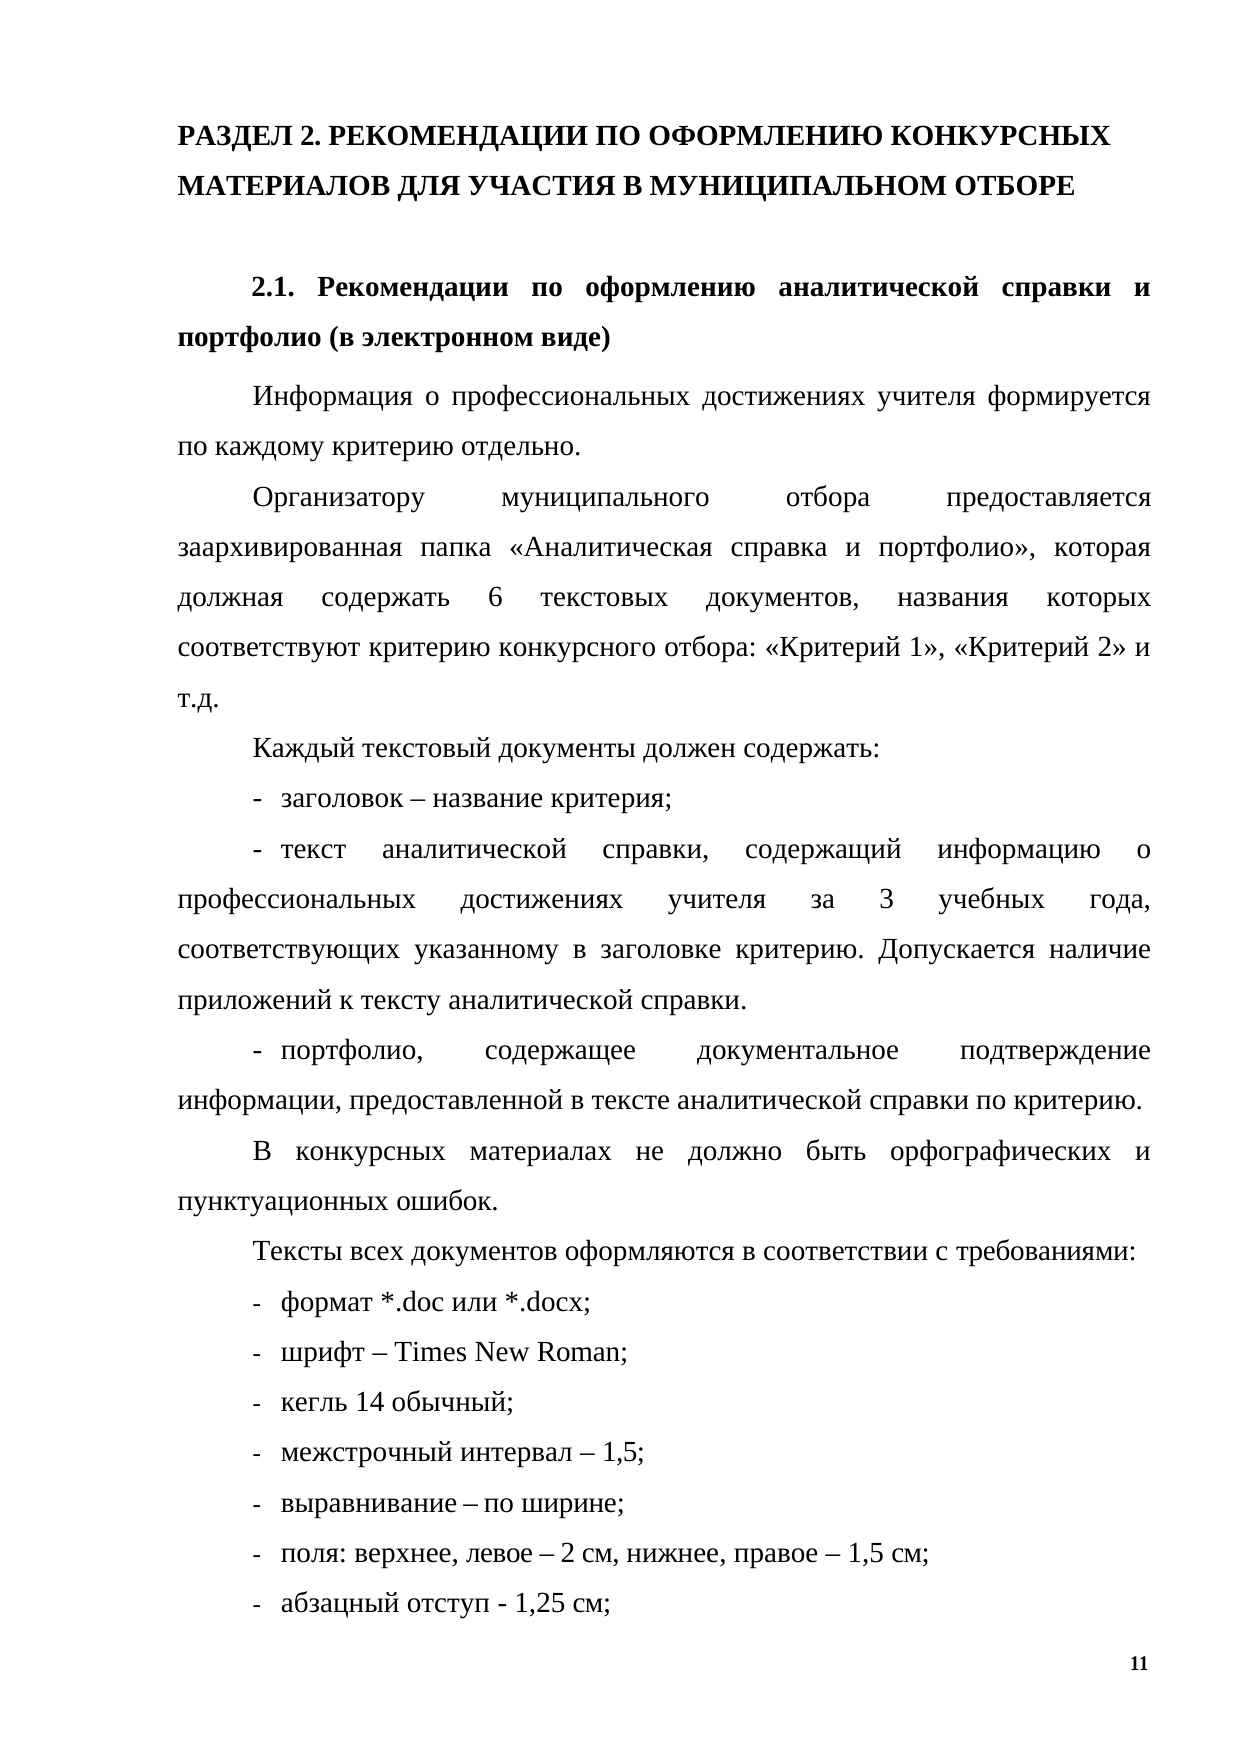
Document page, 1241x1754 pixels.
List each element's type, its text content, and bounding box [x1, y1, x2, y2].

text Тексты всех документов оформляются в соответствии с требованиями: [177, 1233, 1152, 1267]
text В конкурсных материалах не должно быть орфографических и пунктуационных ошибок. [177, 1133, 1152, 1217]
text РАЗДЕЛ 2. РЕКОМЕНДАЦИИ ПО ОФОРМЛЕНИЮ КОНКУРСНЫХ МАТЕРИАЛОВ ДЛЯ УЧАСТИЯ В МУНИЦИПАЛЬНОМ ОТБОРЕ [177, 118, 1152, 202]
list формат *.doc или *.docx; [177, 1284, 1152, 1317]
text Организатору муниципального отбора предоставляется заархивированная папка «Аналитическая справка и портфолио», которая должная содержать 6 текстовых документов, названия которых соответствуют критерию конкурсного отбора: «Критерий 1», «Критерий 2» и т.д. [177, 479, 1152, 713]
list поля: верхнее, левое – 2 см, нижнее, правое – 1,5 см; [177, 1535, 1152, 1569]
list абзацный отступ - 1,25 см; [177, 1586, 1152, 1619]
text Информация о профессиональных достижениях учителя формируется по каждому критерию отдельно. [177, 378, 1152, 462]
text - текст аналитической справки, содержащий информацию о профессиональных достижениях учителя за 3 учебных года, соответствующих указанному в заголовке критерию. Допускается наличие приложений к тексту аналитической справки. [177, 831, 1152, 1015]
list выравнивание – по ширине; [177, 1485, 1152, 1518]
text - портфолио, содержащее документальное подтверждение информации, предоставленной в тексте аналитической справки по критерию. [177, 1032, 1152, 1116]
list межстрочный интервал – 1,5; [177, 1434, 1152, 1468]
text Каждый текстовый документы должен содержать: [177, 730, 1152, 764]
subtitle 2.1. Рекомендации по оформлению аналитической справки и портфолио (в электронном виде) [177, 269, 1152, 353]
list шрифт – Times New Roman; [177, 1334, 1152, 1367]
text - заголовок – название критерия; [177, 781, 1152, 814]
list кегль 14 обычный; [177, 1384, 1152, 1418]
